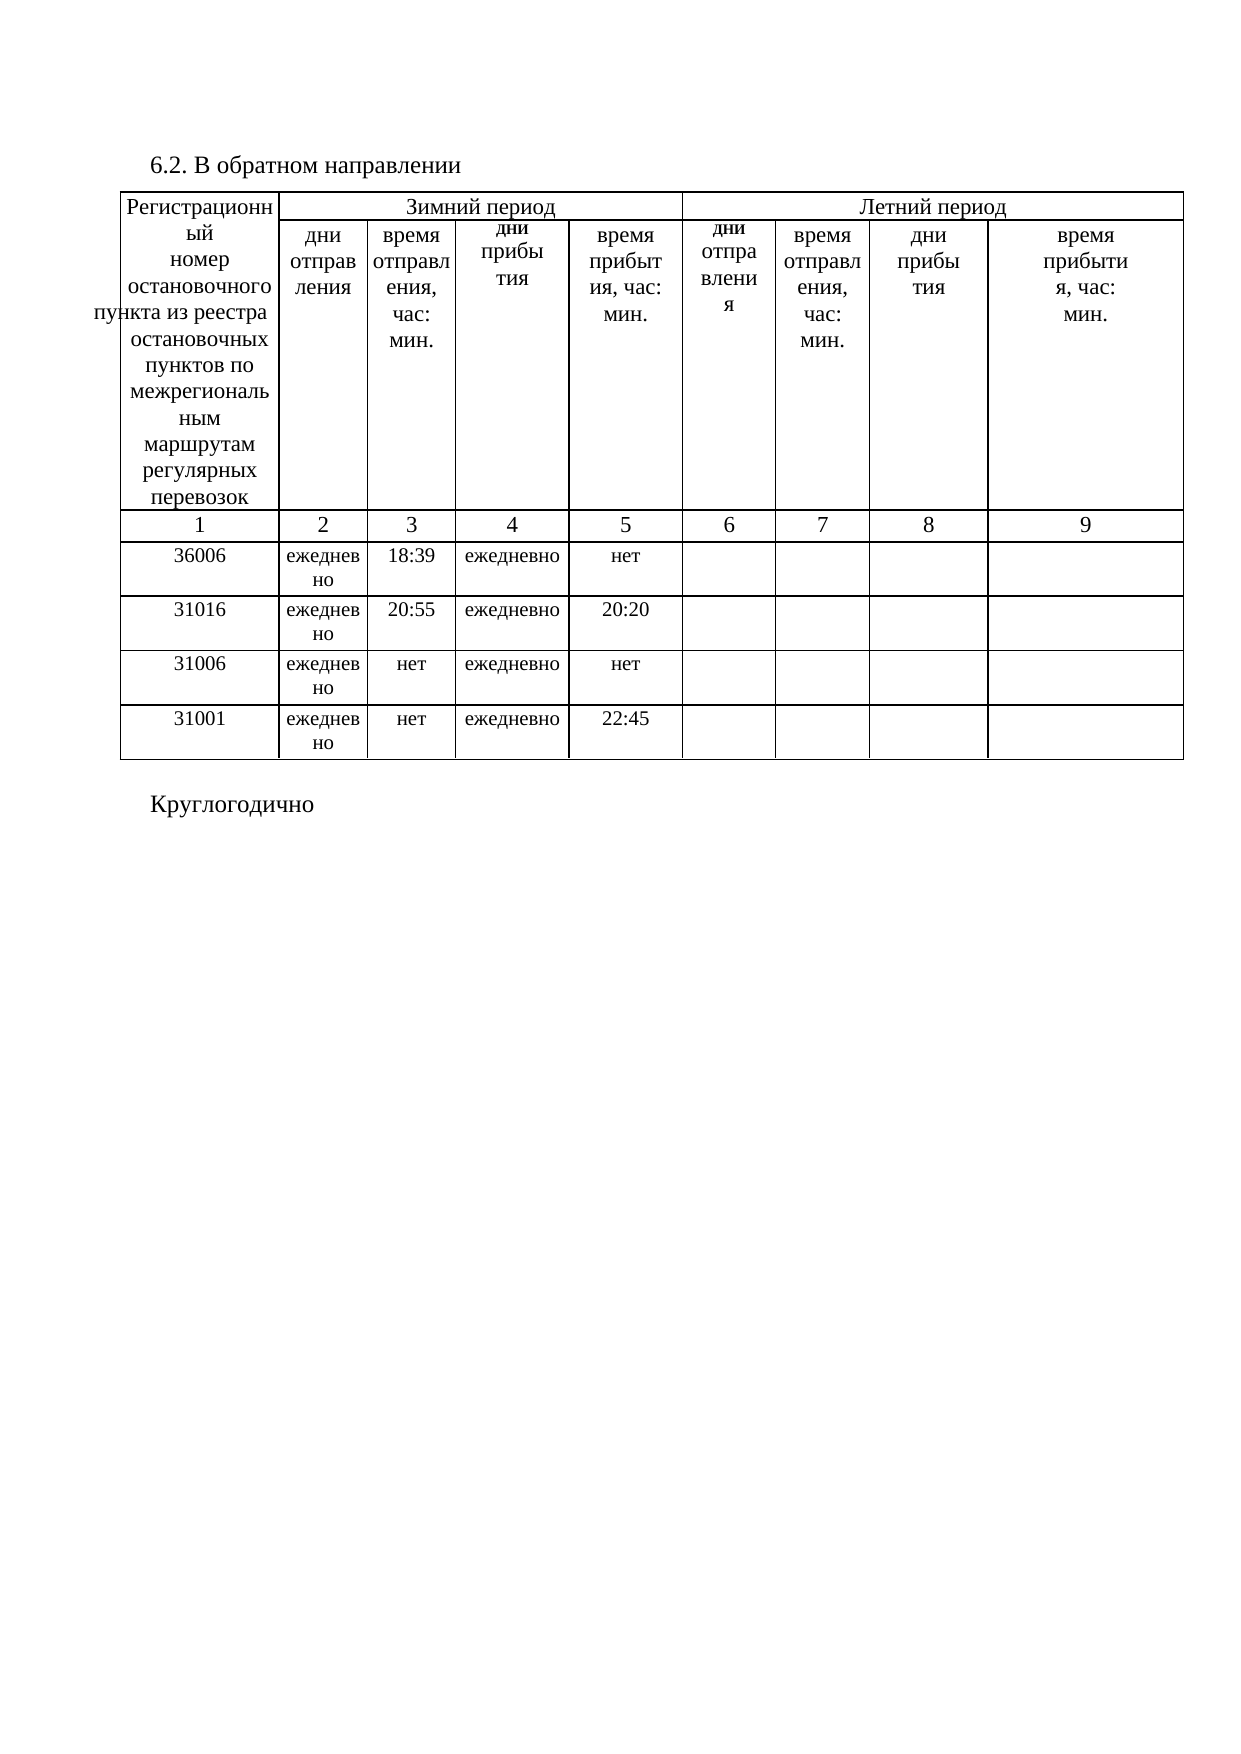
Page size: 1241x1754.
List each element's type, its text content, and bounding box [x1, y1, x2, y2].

table_cell ежедневно [456, 597, 568, 650]
table_cell [870, 706, 987, 758]
table_cell [870, 597, 987, 650]
table_cell 31001 [121, 706, 278, 758]
table_cell 7 [776, 511, 869, 541]
table_header Зимний период [280, 193, 682, 219]
table_cell время отправл ения, час: мин. [368, 221, 455, 509]
table_cell ежедневно [280, 651, 367, 704]
table_cell ежедневно [456, 706, 568, 758]
table_cell время прибыти я, час: мин. [989, 221, 1183, 509]
table_cell ежедневно [280, 597, 367, 650]
table_cell нет [368, 706, 455, 758]
table_cell [989, 651, 1183, 704]
table_cell дни прибы тия [870, 221, 987, 509]
table_cell нет [570, 543, 682, 595]
table_cell [683, 706, 775, 758]
table_cell [989, 597, 1183, 650]
table_cell 20:20 [570, 597, 682, 650]
table_cell время прибыт ия, час: мин. [570, 221, 682, 509]
table_cell 5 [570, 511, 682, 541]
text Круглогодично [150, 789, 1090, 817]
text 6.2. В обратном направлении [150, 150, 1090, 179]
table_cell 4 [456, 511, 568, 541]
table_cell [776, 706, 869, 758]
table_cell 22:45 [570, 706, 682, 758]
table_cell 3 [368, 511, 455, 541]
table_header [121, 193, 278, 509]
table_cell [989, 543, 1183, 595]
table_cell дни отправ ления [280, 221, 367, 509]
table_cell нет [368, 651, 455, 704]
table_cell нет [570, 651, 682, 704]
table_cell 31006 [121, 651, 278, 704]
table_cell [683, 543, 775, 595]
table_cell 6 [683, 511, 775, 541]
table_cell время отправл ения, час: мин. [776, 221, 869, 509]
table_cell 9 [989, 511, 1183, 541]
table_cell [989, 706, 1183, 758]
table_cell 1 [121, 511, 278, 541]
table_cell [683, 651, 775, 704]
table_header Летний период [683, 193, 1183, 219]
table_cell [776, 597, 869, 650]
table_cell 36006 [121, 543, 278, 595]
table_cell [776, 651, 869, 704]
table_cell [776, 543, 869, 595]
table_cell 31016 [121, 597, 278, 650]
table_cell ежедневно [280, 706, 367, 758]
table_cell ежедневно [456, 543, 568, 595]
table_cell ДНИ отпра влени я [683, 221, 775, 509]
table_cell [683, 597, 775, 650]
table_cell 2 [280, 511, 367, 541]
table_cell 20:55 [368, 597, 455, 650]
table_cell [870, 543, 987, 595]
table_cell ежедневно [456, 651, 568, 704]
table_cell ДНИ прибы тия [456, 221, 568, 509]
table_cell [870, 651, 987, 704]
table_cell 8 [870, 511, 987, 541]
table_cell 18:39 [368, 543, 455, 595]
table_cell ежедневно [280, 543, 367, 595]
